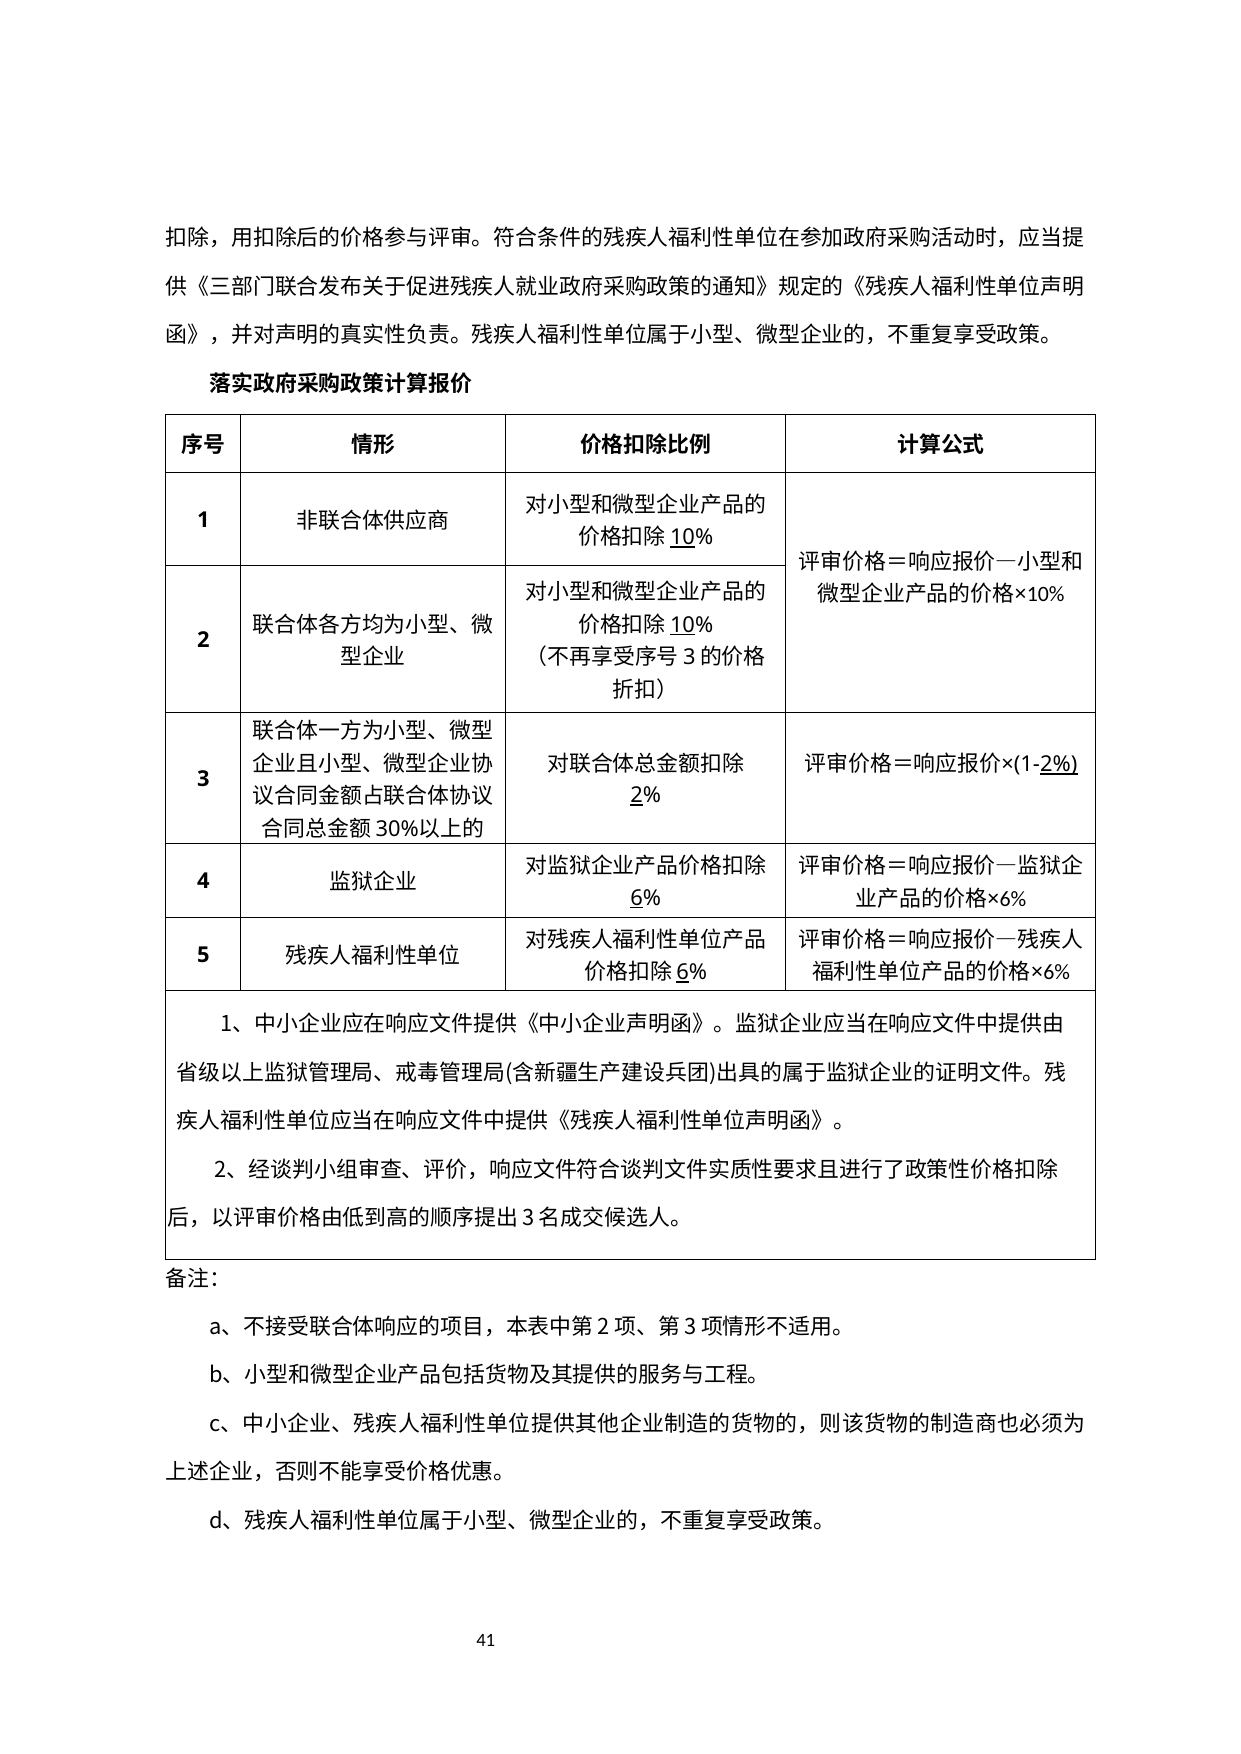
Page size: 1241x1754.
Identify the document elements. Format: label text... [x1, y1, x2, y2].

table_cell 4 [166, 844, 240, 917]
text 备注： [165, 1260, 1087, 1293]
table_header 价格扣除比例 [506, 415, 785, 472]
table_cell 1、中小企业应在响应文件提供《中小企业声明函》。监狱企业应当在响应文件中提供由省级以上监狱管理局、戒毒管理局(含新疆生产建设兵团)出具的属于监狱企业的证明文件。残疾人福利性单位应当在响应文件中提供《残疾人福利性单位声明函》。 2、经谈判小组审查、评价，响应文件符合谈判文件实质性要求且进行了政策性价格扣除后，以评审价格由低到高的顺序提出3名成交候选人。 [166, 991, 1095, 1259]
table_cell 评审价格＝响应报价—监狱企业产品的价格×6% [786, 844, 1095, 917]
table_cell 残疾人福利性单位 [241, 918, 505, 990]
table_cell 对残疾人福利性单位产品价格扣除6% [506, 918, 785, 990]
table_header 计算公式 [786, 415, 1095, 472]
table_cell 联合体各方均为小型、微型企业 [241, 566, 505, 712]
table_header 序号 [166, 415, 240, 472]
table_cell 评审价格＝响应报价—小型和微型企业产品的价格×10% [786, 473, 1095, 712]
text 落实政府采购政策计算报价 [165, 365, 1087, 398]
table_header 情形 [241, 415, 505, 472]
text a、不接受联合体响应的项目，本表中第2项、第3项情形不适用。 [165, 1308, 1087, 1341]
table_cell 非联合体供应商 [241, 473, 505, 564]
table_cell 对联合体总金额扣除 2% [506, 713, 785, 843]
table_cell 监狱企业 [241, 844, 505, 917]
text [165, 219, 1087, 349]
text b、小型和微型企业产品包括货物及其提供的服务与工程。 [165, 1357, 1087, 1389]
table_cell 对小型和微型企业产品的价格扣除10% （不再享受序号3的价格折扣） [506, 566, 785, 712]
table_cell 对小型和微型企业产品的价格扣除10% [506, 473, 785, 564]
table_cell 联合体一方为小型、微型企业且小型、微型企业协议合同金额占联合体协议合同总金额30%以上的 [241, 713, 505, 843]
table_cell 评审价格＝响应报价—残疾人福利性单位产品的价格×6% [786, 918, 1095, 990]
table_cell 评审价格＝响应报价×(1-2%) [786, 713, 1095, 843]
table_cell 5 [166, 918, 240, 990]
text d、残疾人福利性单位属于小型、微型企业的，不重复享受政策。 [165, 1502, 1087, 1535]
text c、中小企业、残疾人福利性单位提供其他企业制造的货物的，则该货物的制造商也必须为上述企业，否则不能享受价格优惠。 [165, 1405, 1087, 1486]
table_cell 2 [166, 566, 240, 712]
table_cell 对监狱企业产品价格扣除6% [506, 844, 785, 917]
table_cell 1 [166, 473, 240, 564]
table_cell 3 [166, 713, 240, 843]
